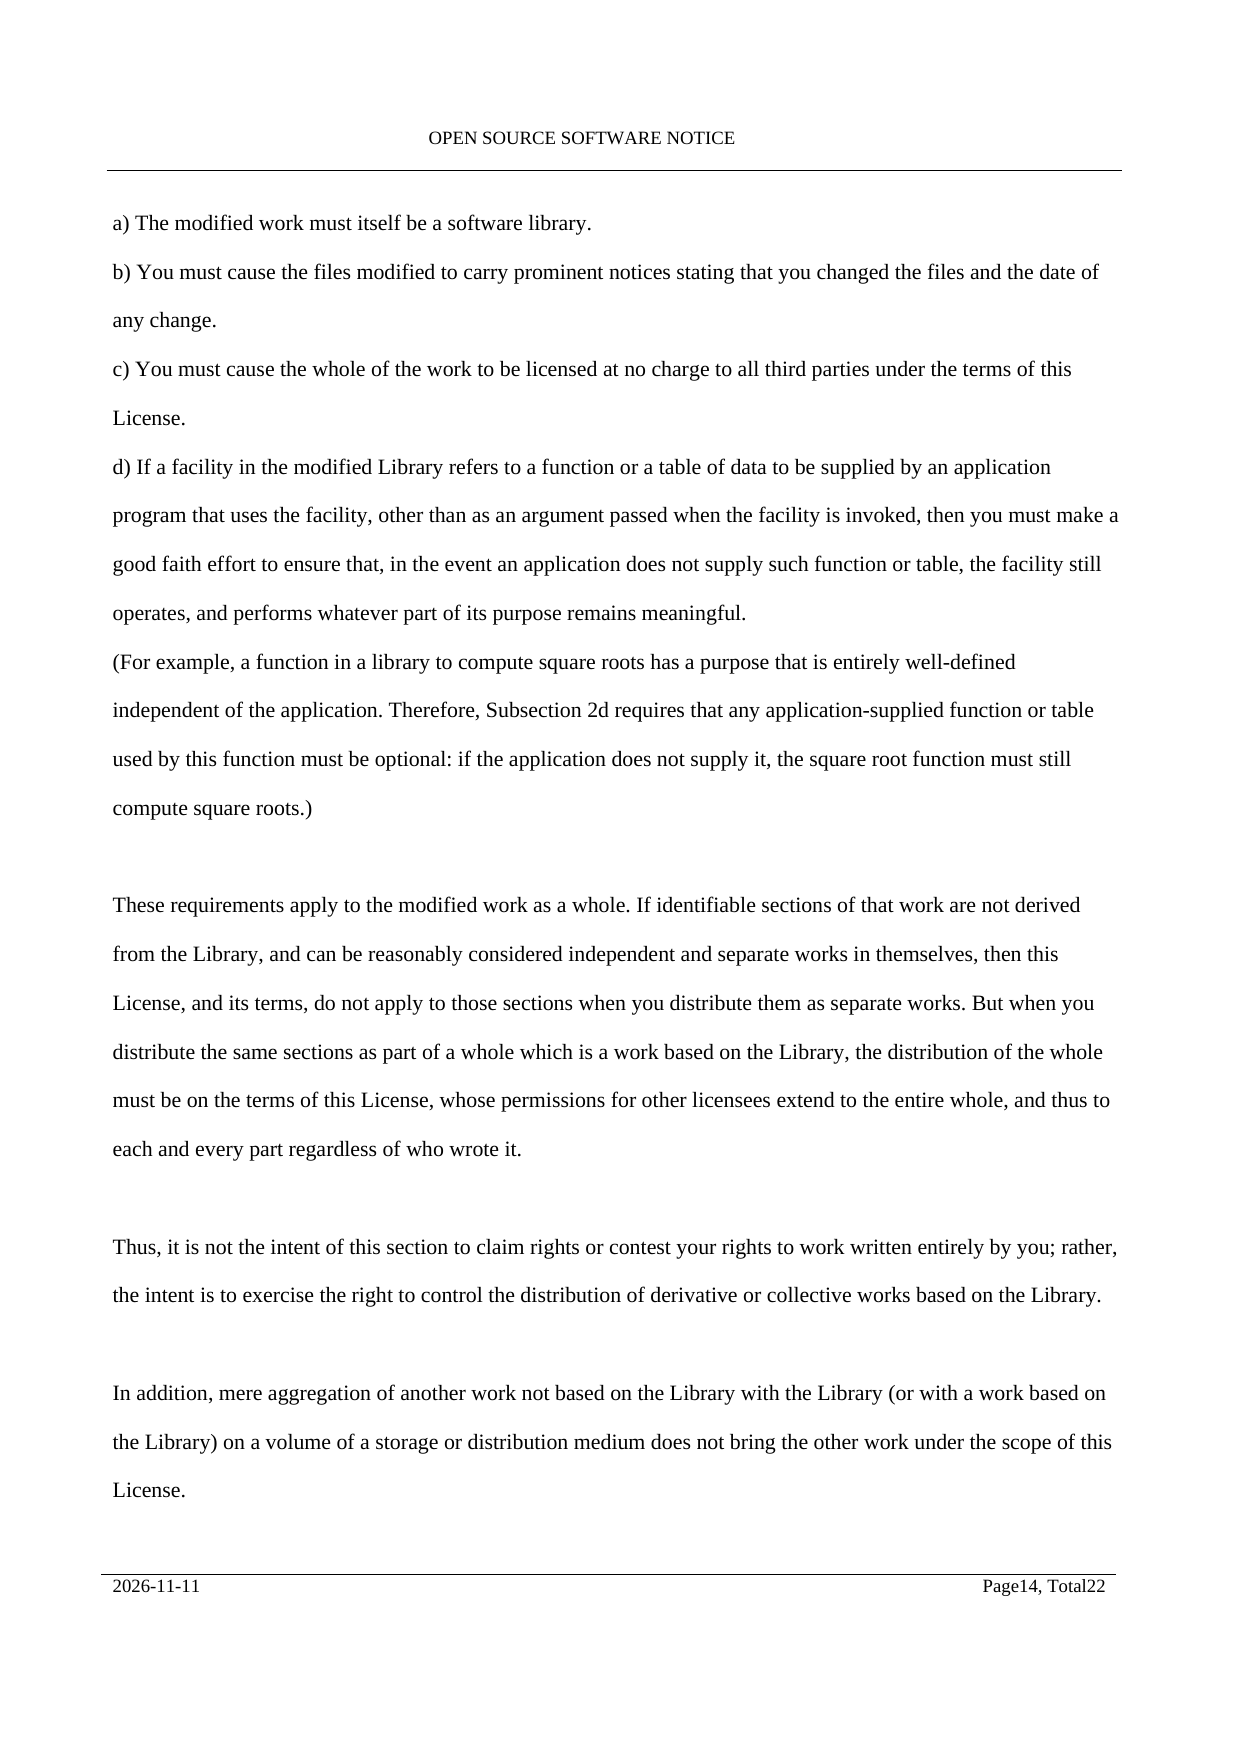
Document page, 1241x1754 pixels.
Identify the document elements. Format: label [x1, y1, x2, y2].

text [112, 206, 1128, 1506]
